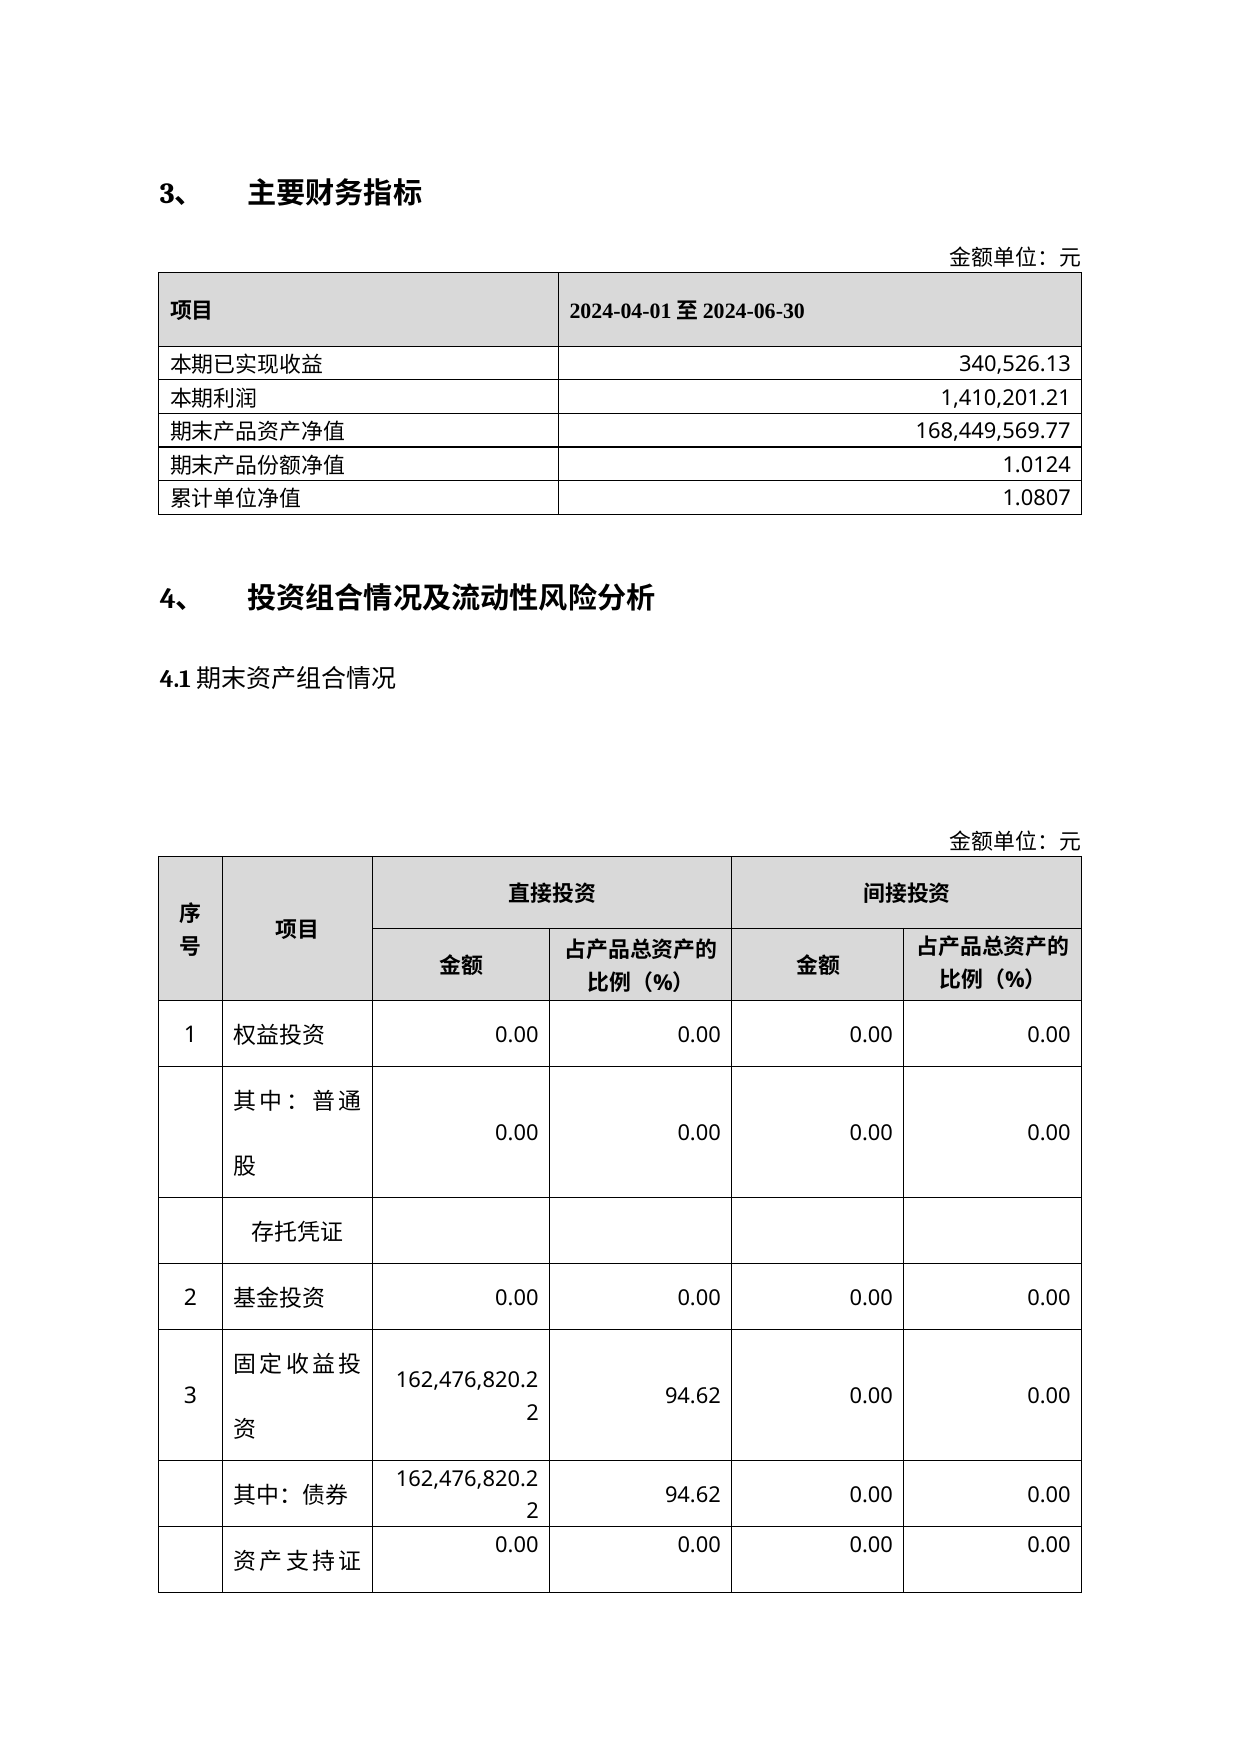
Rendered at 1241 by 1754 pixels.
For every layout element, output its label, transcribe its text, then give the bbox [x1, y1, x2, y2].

table_cell 3 [159, 1330, 222, 1460]
table_cell 固定收益投资 [223, 1330, 372, 1460]
table_cell [373, 1198, 549, 1263]
table_cell 0.00 [904, 1330, 1081, 1460]
table_cell 0.00 [732, 1067, 903, 1197]
table_cell 0.00 [732, 1264, 903, 1329]
table_cell 0.00 [904, 1264, 1081, 1329]
table_cell 期末产品资产净值 [159, 414, 558, 446]
table_cell 0.00 [373, 1001, 549, 1066]
table_cell 金额 [373, 929, 549, 1000]
table_cell 本期利润 [159, 380, 558, 413]
table_cell 2 [159, 1264, 222, 1329]
table_header 2024-04-01至 2024-06-30 [559, 273, 1081, 346]
table_cell 1.0807 [559, 481, 1081, 513]
table_cell 0.00 [550, 1264, 731, 1329]
table_cell 占产品总资产的比例（%） [550, 929, 731, 1000]
table_header 直接投资 [373, 857, 731, 928]
table_cell 0.00 [550, 1001, 731, 1066]
table_cell 0.00 [373, 1264, 549, 1329]
table_cell 其中：债券 [223, 1461, 372, 1526]
table_cell 0.00 [732, 1330, 903, 1460]
table_cell 1,410,201.21 [559, 380, 1081, 413]
table_cell 金额 [732, 929, 903, 1000]
table_cell 0.00 [732, 1001, 903, 1066]
table_cell 存托凭证 [223, 1198, 372, 1263]
text 金额单位：元 [159, 239, 1081, 272]
table_cell 基金投资 [223, 1264, 372, 1329]
table_cell [159, 1461, 222, 1526]
table_cell [159, 1198, 222, 1263]
table_cell 1 [159, 1001, 222, 1066]
table_cell [904, 1198, 1081, 1263]
table_header 项目 [159, 273, 558, 346]
table_cell 0.00 [904, 1001, 1081, 1066]
table_cell 0.00 [904, 1461, 1081, 1526]
table_cell 162,476,820.22 [373, 1330, 549, 1460]
table_cell [159, 1527, 222, 1592]
table_cell 1.0124 [559, 448, 1081, 480]
table_cell 期末产品份额净值 [159, 448, 558, 480]
title 主要财务指标 [159, 158, 1081, 223]
table_cell 0.00 [732, 1461, 903, 1526]
table_header 项目 [223, 857, 372, 1000]
table_cell 168,449,569.77 [559, 414, 1081, 446]
table_cell 本期已实现收益 [159, 347, 558, 379]
table_cell 累计单位净值 [159, 481, 558, 513]
table_cell 0.00 [904, 1067, 1081, 1197]
title 投资组合情况及流动性风险分析 [159, 563, 1081, 628]
table_cell 权益投资 [223, 1001, 372, 1066]
table_cell 占产品总资产的比例（%） [904, 929, 1081, 1000]
table_cell [732, 1198, 903, 1263]
table_cell 94.62 [550, 1461, 731, 1526]
table_cell 0.00 [373, 1527, 549, 1592]
table_cell 162,476,820.22 [373, 1461, 549, 1526]
table_cell 0.00 [550, 1527, 731, 1592]
title 期末资产组合情况 [159, 644, 1081, 709]
table_cell 资产支持证券 [223, 1527, 372, 1592]
table_cell 0.00 [732, 1527, 903, 1592]
table_cell 0.00 [550, 1067, 731, 1197]
table_cell 94.62 [550, 1330, 731, 1460]
table_cell 0.00 [904, 1527, 1081, 1592]
table_header 间接投资 [732, 857, 1081, 928]
table_header 序号 [159, 857, 222, 1000]
table_cell [550, 1198, 731, 1263]
table_cell 0.00 [373, 1067, 549, 1197]
table_cell 其中：普通股 [223, 1067, 372, 1197]
table_cell [159, 1067, 222, 1197]
text 金额单位：元 [159, 823, 1081, 856]
table_cell 340,526.13 [559, 347, 1081, 379]
